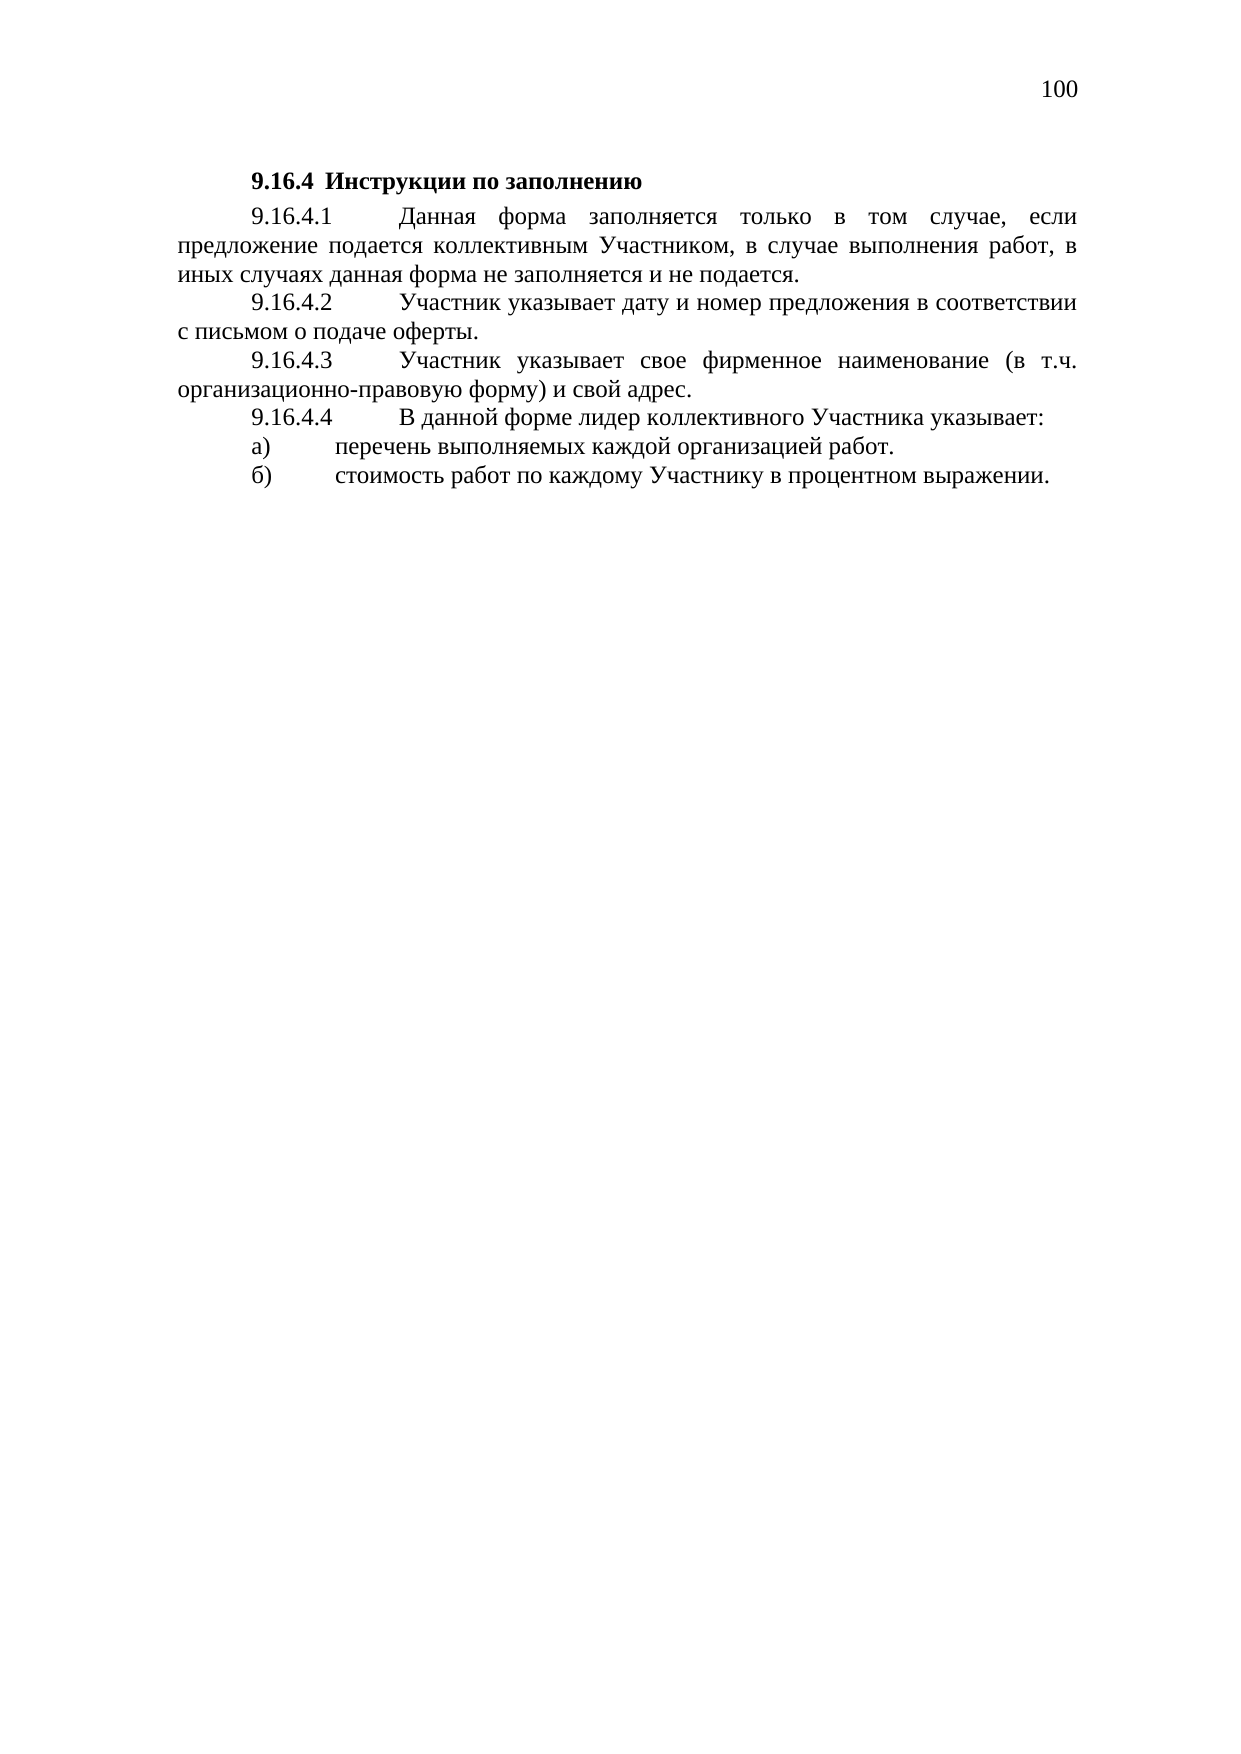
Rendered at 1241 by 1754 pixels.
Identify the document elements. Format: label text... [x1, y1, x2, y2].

list Инструкции по заполнению [177, 166, 1078, 195]
list Данная форма заполняется только в том случае, если предложение подается коллективным Участником, в случае выполнения работ, в иных случаях данная форма не заполняется и не подается. [177, 201, 1078, 287]
list Участник указывает дату и номер предложения в соответствии с письмом о подаче оферты. [177, 287, 1078, 345]
list стоимость работ по каждому Участнику в процентном выражении. [177, 460, 1078, 489]
list Участник указывает свое фирменное наименование (в т.ч. организационно-правовую форму) и свой адрес. [177, 345, 1078, 402]
list В данной форме лидер коллективного Участника указывает: [177, 402, 1078, 431]
list перечень выполняемых каждой организацией работ. [177, 431, 1078, 460]
